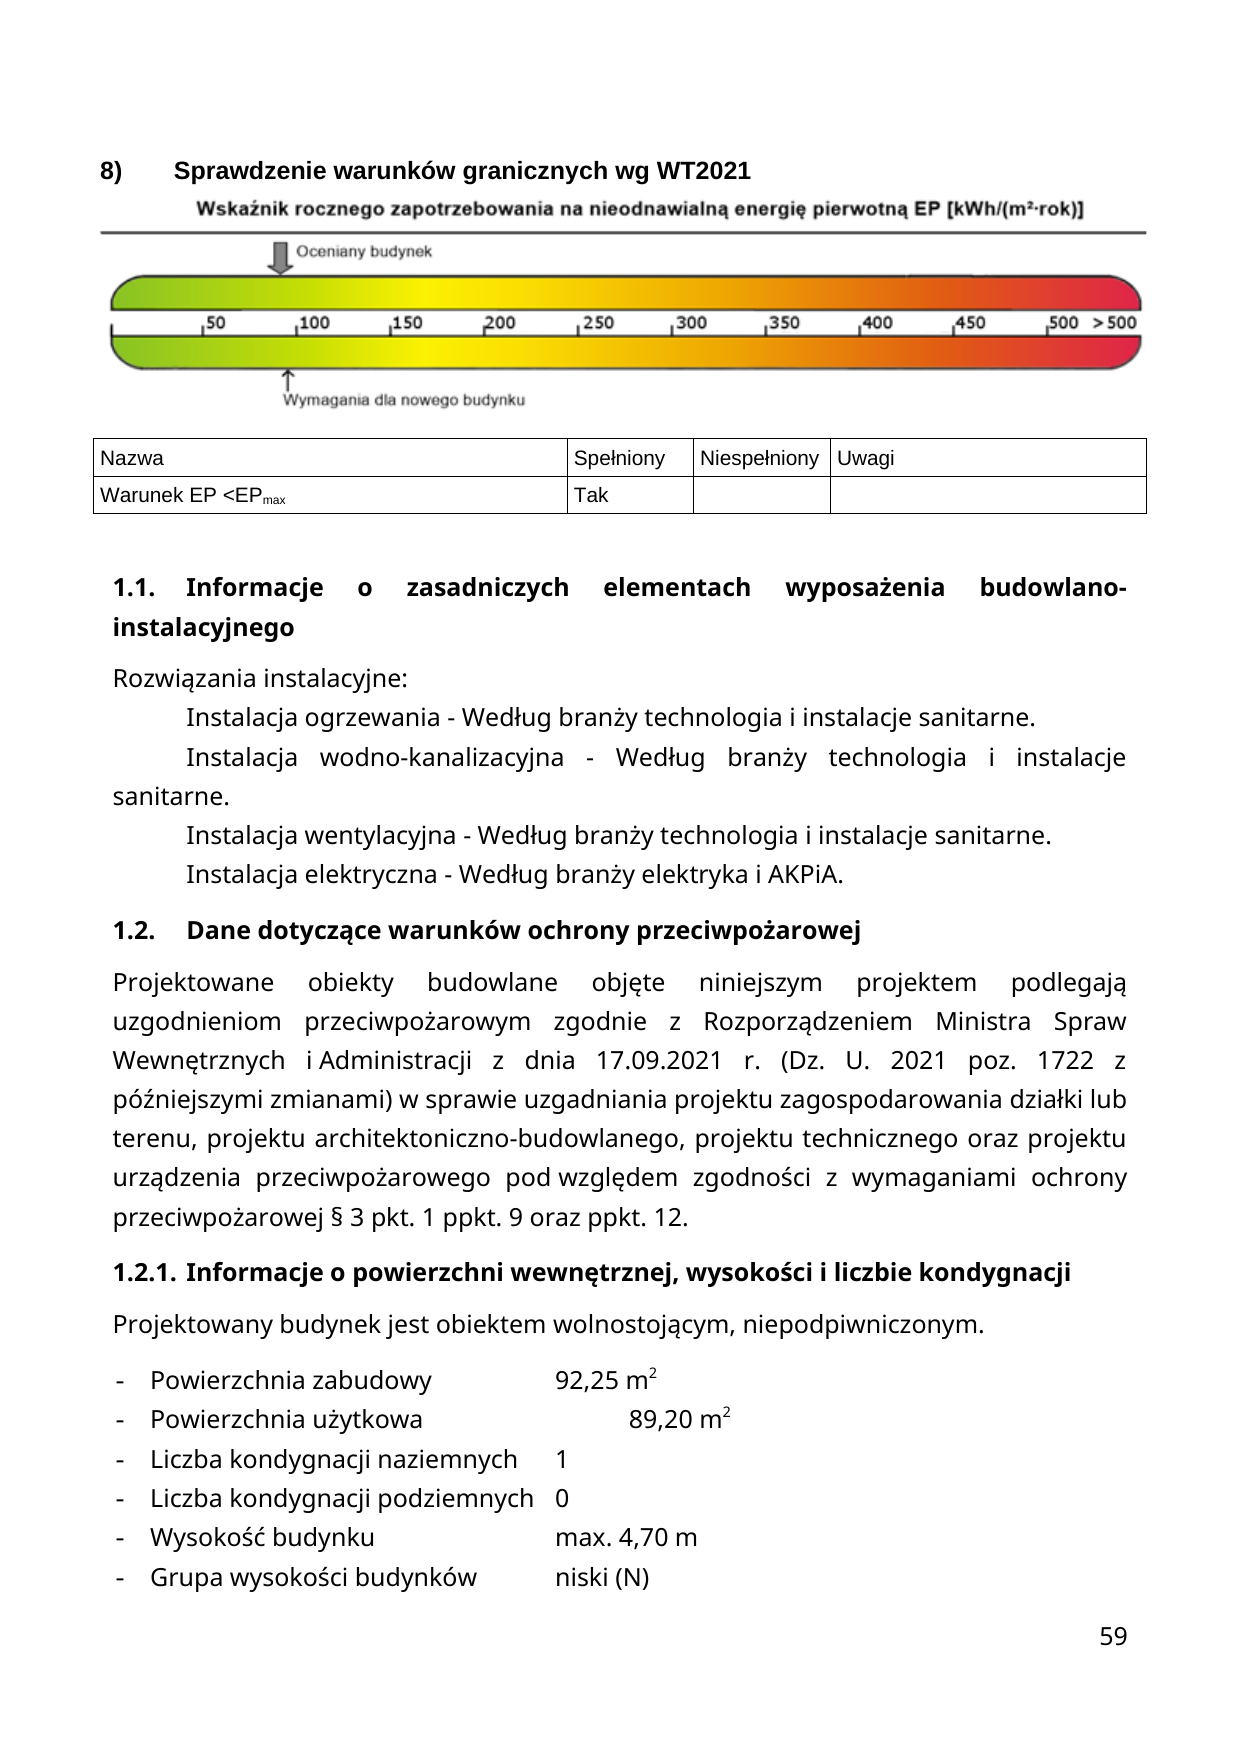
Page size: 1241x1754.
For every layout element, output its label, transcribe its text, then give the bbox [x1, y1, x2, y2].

text Powierzchnia użytkowa 89,20 m2 [112, 1402, 1128, 1436]
text Informacje o zasadniczych elementach wyposażenia budowlano-instalacyjnego [112, 570, 1128, 643]
text Grupa wysokości budynków niski (N) [112, 1559, 1128, 1594]
text ­ Instalacja elektryczna - Według branży elektryka i AKPiA. [112, 857, 1128, 891]
text Wysokość budynku max. 4,70 m [112, 1520, 1128, 1554]
text Powierzchnia zabudowy 92,25 m2 [112, 1362, 1128, 1397]
table_cell Nazwa [94, 439, 567, 476]
text Rozwiązania instalacyjne: [112, 661, 1128, 695]
text Dane dotyczące warunków ochrony przeciwpożarowej [112, 912, 1128, 947]
table_cell [831, 477, 1146, 513]
table_cell Niespełniony [694, 439, 830, 476]
text Projektowany budynek jest obiektem wolnostojącym, niepodpiwniczonym. [112, 1307, 1128, 1341]
text Liczba kondygnacji naziemnych 1 [112, 1441, 1128, 1476]
text Liczba kondygnacji podziemnych 0 [112, 1481, 1128, 1515]
table_cell Uwagi [831, 439, 1146, 476]
picture [100, 197, 1147, 432]
text ­ Instalacja ogrzewania - Według branży technologia i instalacje sanitarne. [112, 700, 1128, 734]
text Informacje o powierzchni wewnętrznej, wysokości i liczbie kondygnacji [112, 1255, 1128, 1289]
table_cell Warunek EP <EPmax [94, 477, 567, 513]
table_cell [94, 191, 1146, 438]
table_cell Spełniony [568, 439, 693, 476]
table_cell [694, 477, 830, 513]
text Projektowane obiekty budowlane objęte niniejszym projektem podlegają uzgodnieniom przeciwpożarowym zgodnie z Rozporządzeniem Ministra Spraw Wewnętrznych i Administracji z dnia 17.09.2021 r. (Dz. U. 2021 poz. 1722 z późniejszymi zmianami) w sprawie uzgadniania projektu zagospodarowania działki lub terenu, projektu architektoniczno-budowlanego, projektu technicznego oraz projektu urządzenia przeciwpożarowego pod względem zgodności z wymaganiami ochrony przeciwpożarowej § 3 pkt. 1 ppkt. 9 oraz ppkt. 12. [112, 964, 1128, 1233]
table_header 8) Sprawdzenie warunków granicznych wg WT2021 [94, 150, 1146, 191]
text ­ Instalacja wentylacyjna - Według branży technologia i instalacje sanitarne. [112, 817, 1128, 852]
text ­ Instalacja wodno-kanalizacyjna - Według branży technologia i instalacje sanitarne. [112, 739, 1128, 812]
table_cell Tak [568, 477, 693, 513]
